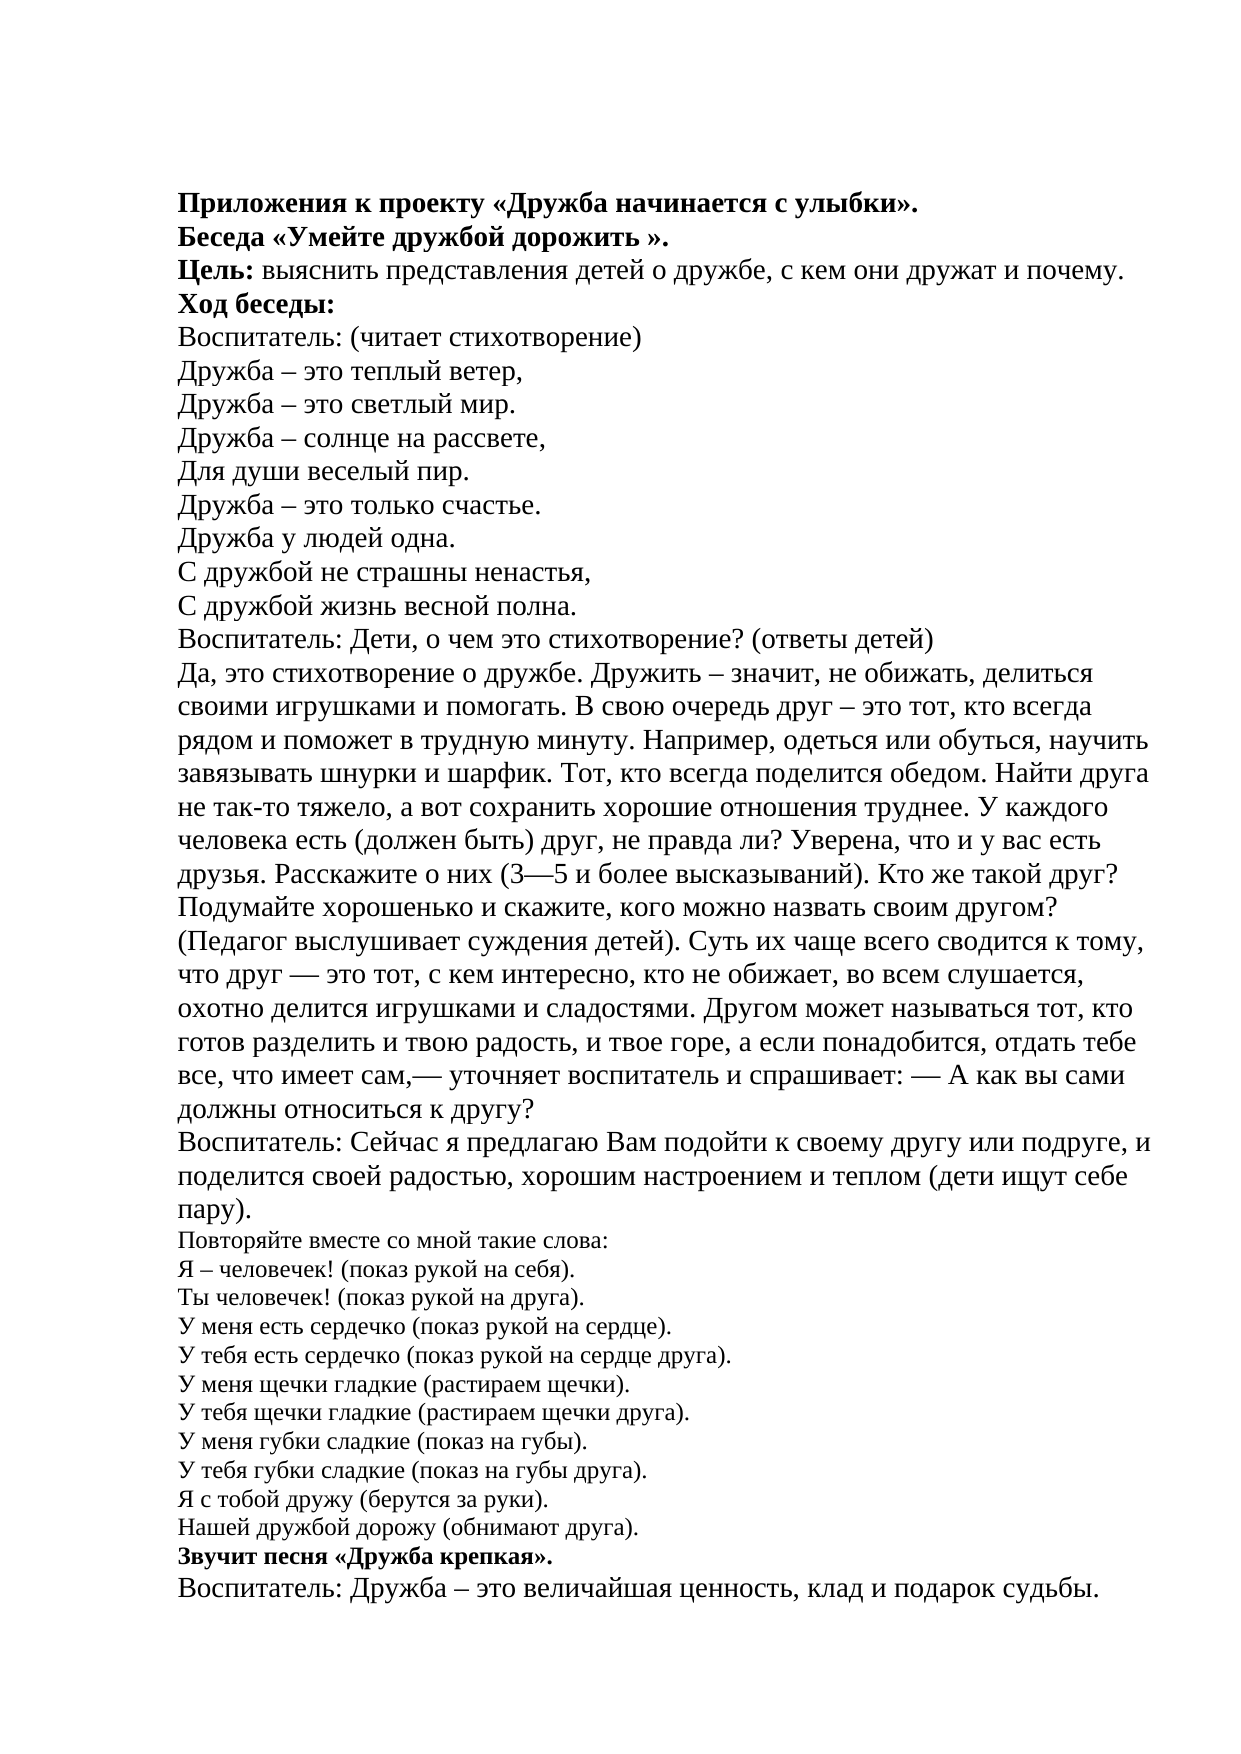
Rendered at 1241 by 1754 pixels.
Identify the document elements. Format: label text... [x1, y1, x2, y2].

text Приложения к проекту «Дружба начинается с улыбки». [177, 152, 1152, 219]
